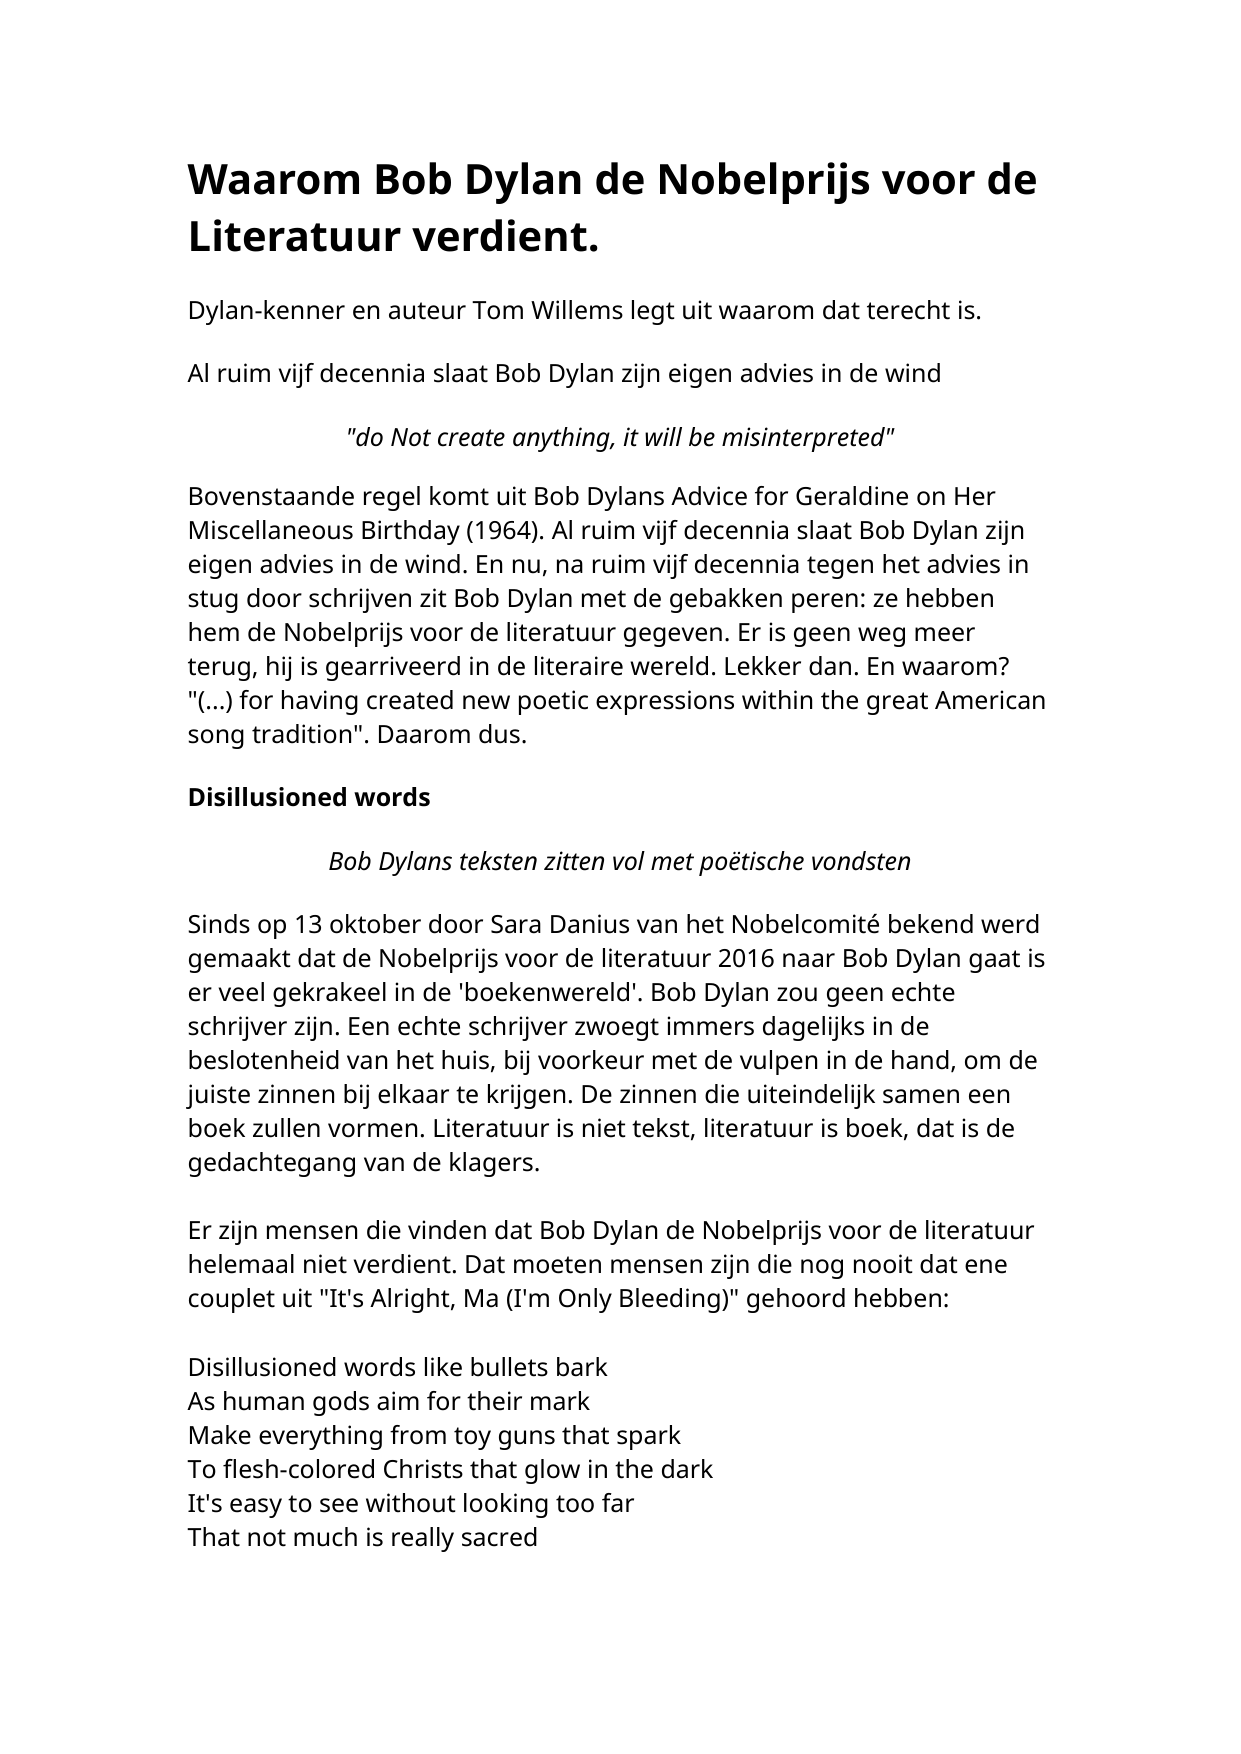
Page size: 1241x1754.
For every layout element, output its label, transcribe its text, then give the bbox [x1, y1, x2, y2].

text Bob Dylans teksten zitten vol met poëtische vondsten [187, 843, 1053, 877]
text Disillusioned words [187, 780, 1053, 814]
text Dylan-kenner en auteur Tom Willems legt uit waarom dat terecht is. [187, 293, 1053, 327]
text Waarom Bob Dylan de Nobelprijs voor de Literatuur verdient. [187, 150, 1053, 263]
text "do Not create anything, it will be misinterpreted" [187, 419, 1053, 453]
text Al ruim vijf decennia slaat Bob Dylan zijn eigen advies in de wind [187, 356, 1053, 390]
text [187, 906, 1053, 1588]
text Bovenstaande regel komt uit Bob Dylans Advice for Geraldine on Her Miscellaneous Birthday (1964). Al ruim vijf decennia slaat Bob Dylan zijn eigen advies in de wind. En nu, na ruim vijf decennia tegen het advies in stug door schrijven zit Bob Dylan met de gebakken peren: ze hebben hem de Nobelprijs voor de literatuur gegeven. Er is geen weg meer terug, hij is gearriveerd in de literaire wereld. Lekker dan. En waarom? "(...) for having created new poetic expressions within the great American song tradition". Daarom dus. [187, 478, 1053, 751]
